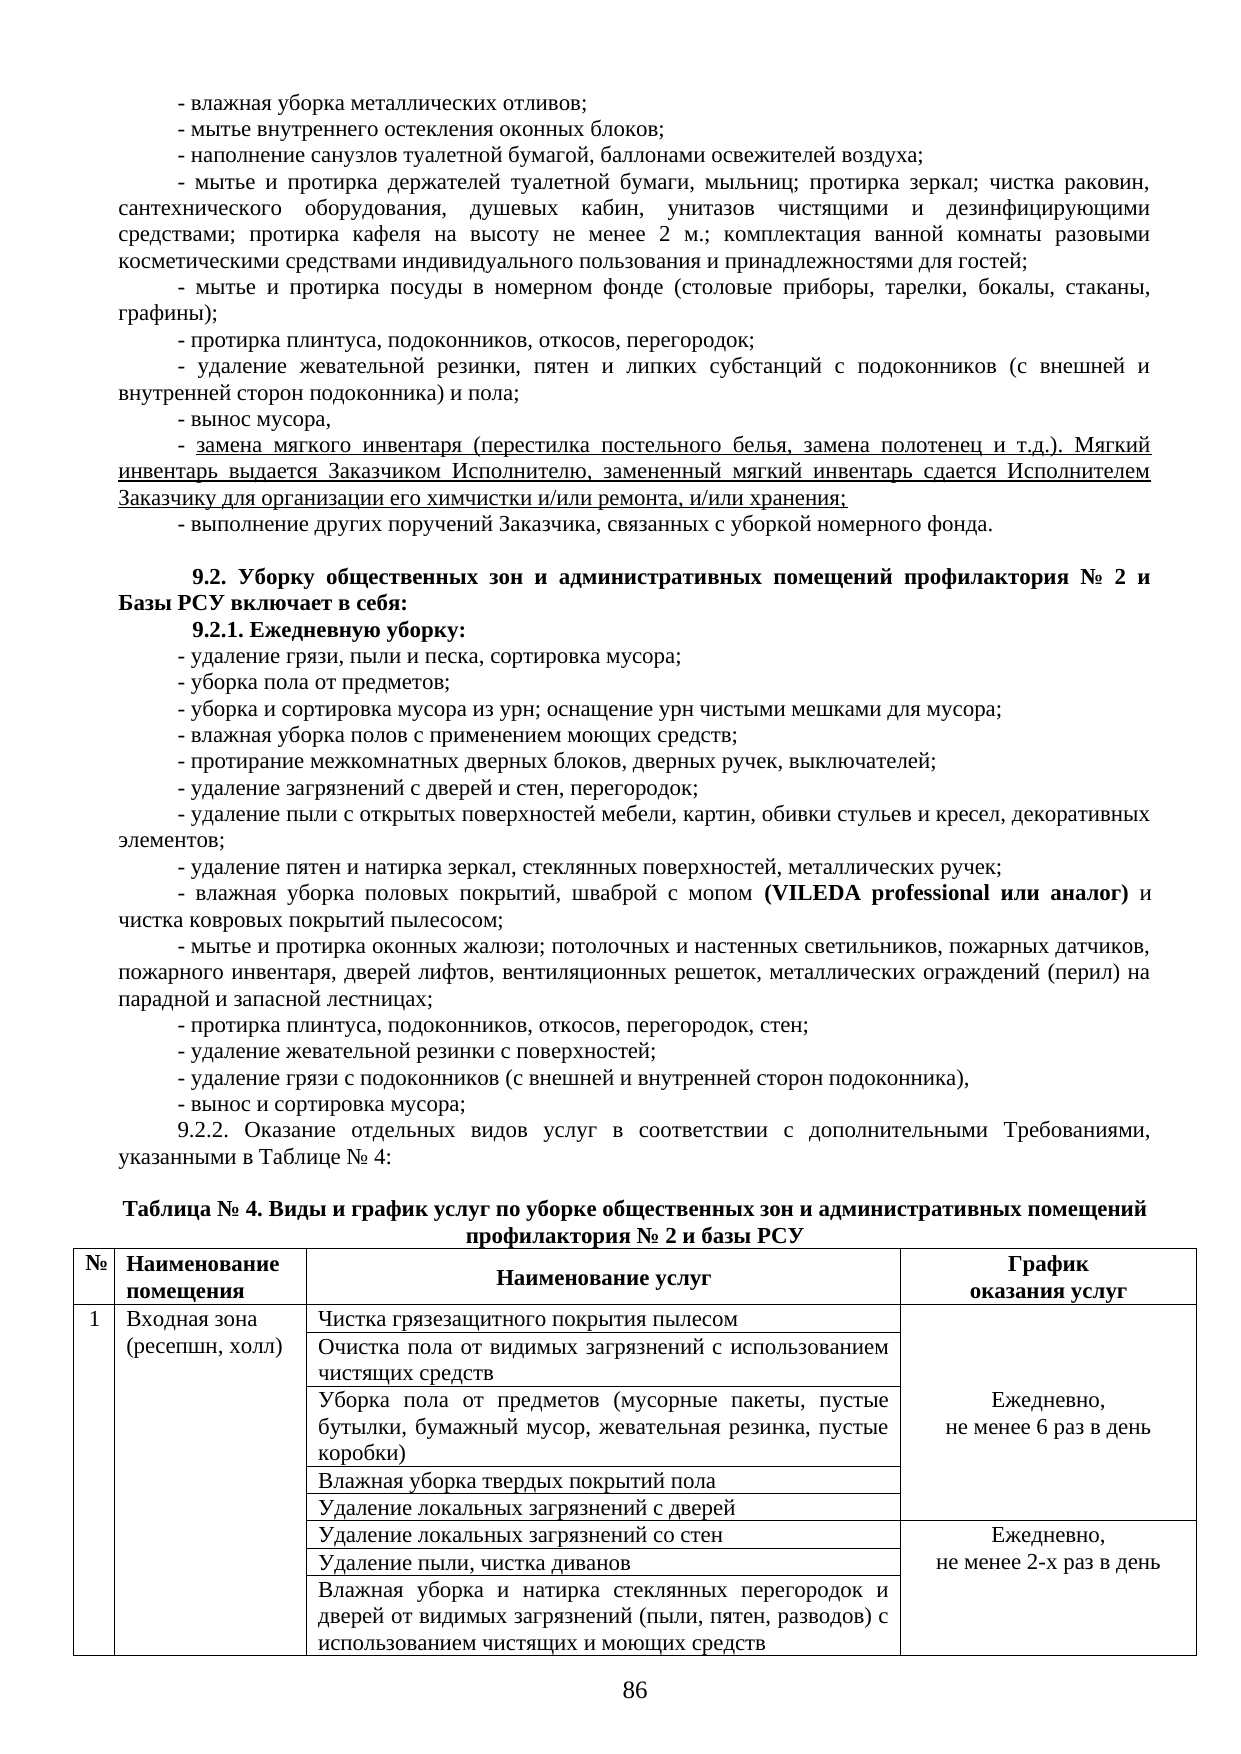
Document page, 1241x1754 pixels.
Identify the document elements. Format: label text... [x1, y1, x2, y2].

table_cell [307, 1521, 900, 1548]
text - мытье и протирка оконных жалюзи; потолочных и настенных светильников, пожарных датчиков, пожарного инвентаря, дверей лифтов, вентиляционных решеток, металлических ограждений (перил) на парадной и запасной лестницах; [118, 932, 1152, 1011]
text - удаление жевательной резинки, пятен и липких субстанций с подоконников (с внешней и внутренней сторон подоконника) и пола; [118, 352, 1152, 405]
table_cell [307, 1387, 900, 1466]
text 9.2.2. Оказание отдельных видов услуг в соответствии с дополнительными Требованиями, указанными в Таблице № 4: [118, 1116, 1152, 1169]
text - уборка и сортировка мусора из урн; оснащение урн чистыми мешками для мусора; [118, 695, 1152, 721]
text - замена мягкого инвентаря (перестилка постельного белья, замена полотенец и т.д.). Мягкий инвентарь выдается Заказчиком Исполнителю, замененный мягкий инвентарь сдается Исполнителем Заказчику для организации его химчистки и/или ремонта, и/или хранения; [118, 431, 1152, 510]
text - вынос и сортировка мусора; [118, 1090, 1152, 1116]
text - удаление пятен и натирка зеркал, стеклянных поверхностей, металлических ручек; [118, 853, 1152, 879]
text - уборка пола от предметов; [118, 668, 1152, 695]
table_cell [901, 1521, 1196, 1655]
text - мытье и протирка держателей туалетной бумаги, мыльниц; протирка зеркал; чистка раковин, сантехнического оборудования, душевых кабин, унитазов чистящими и дезинфицирующими средствами; протирка кафеля на высоту не менее 2 м.; комплектация ванной комнаты разовыми косметическими средствами индивидуального пользования и принадлежностями для гостей; [118, 168, 1152, 273]
text - вынос мусора, [118, 405, 1152, 431]
text - протирка плинтуса, подоконников, откосов, перегородок; [118, 326, 1152, 352]
text - мытье и протирка посуды в номерном фонде (столовые приборы, тарелки, бокалы, стаканы, графины); [118, 273, 1152, 326]
text - удаление грязи с подоконников (с внешней и внутренней сторон подоконника), [118, 1064, 1152, 1090]
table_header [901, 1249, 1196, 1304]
text Таблица № 4. Виды и график услуг по уборке общественных зон и административных помещений профилактория № 2 и базы РСУ [118, 1196, 1152, 1248]
text - удаление загрязнений с дверей и стен, перегородок; [118, 774, 1152, 800]
text - влажная уборка металлических отливов; [118, 89, 1152, 115]
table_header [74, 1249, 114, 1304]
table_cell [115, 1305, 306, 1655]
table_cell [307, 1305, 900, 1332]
text - удаление грязи, пыли и песка, сортировка мусора; [118, 642, 1152, 668]
text - протирание межкомнатных дверных блоков, дверных ручек, выключателей; [118, 747, 1152, 774]
text - выполнение других поручений Заказчика, связанных с уборкой номерного фонда. [118, 510, 1152, 537]
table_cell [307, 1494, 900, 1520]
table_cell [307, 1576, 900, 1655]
text 9.2.1. Ежедневную уборку: [118, 616, 1152, 642]
text - удаление пыли с открытых поверхностей мебели, картин, обивки стульев и кресел, декоративных элементов; [118, 800, 1152, 853]
text - наполнение санузлов туалетной бумагой, баллонами освежителей воздуха; [118, 141, 1152, 168]
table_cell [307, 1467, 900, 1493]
text - влажная уборка половых покрытий, шваброй с мопом (VILEDA professional или аналог) и чистка ковровых покрытий пылесосом; [118, 879, 1152, 932]
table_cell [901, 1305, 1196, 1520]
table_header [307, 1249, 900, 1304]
text - протирка плинтуса, подоконников, откосов, перегородок, стен; [118, 1011, 1152, 1037]
text - мытье внутреннего остекления оконных блоков; [118, 115, 1152, 141]
text - удаление жевательной резинки с поверхностей; [118, 1037, 1152, 1064]
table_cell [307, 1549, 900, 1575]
text 9.2. Уборку общественных зон и административных помещений профилактория № 2 и Базы РСУ включает в себя: [118, 563, 1152, 616]
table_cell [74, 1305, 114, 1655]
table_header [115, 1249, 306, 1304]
text - влажная уборка полов с применением моющих средств; [118, 721, 1152, 747]
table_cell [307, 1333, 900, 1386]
